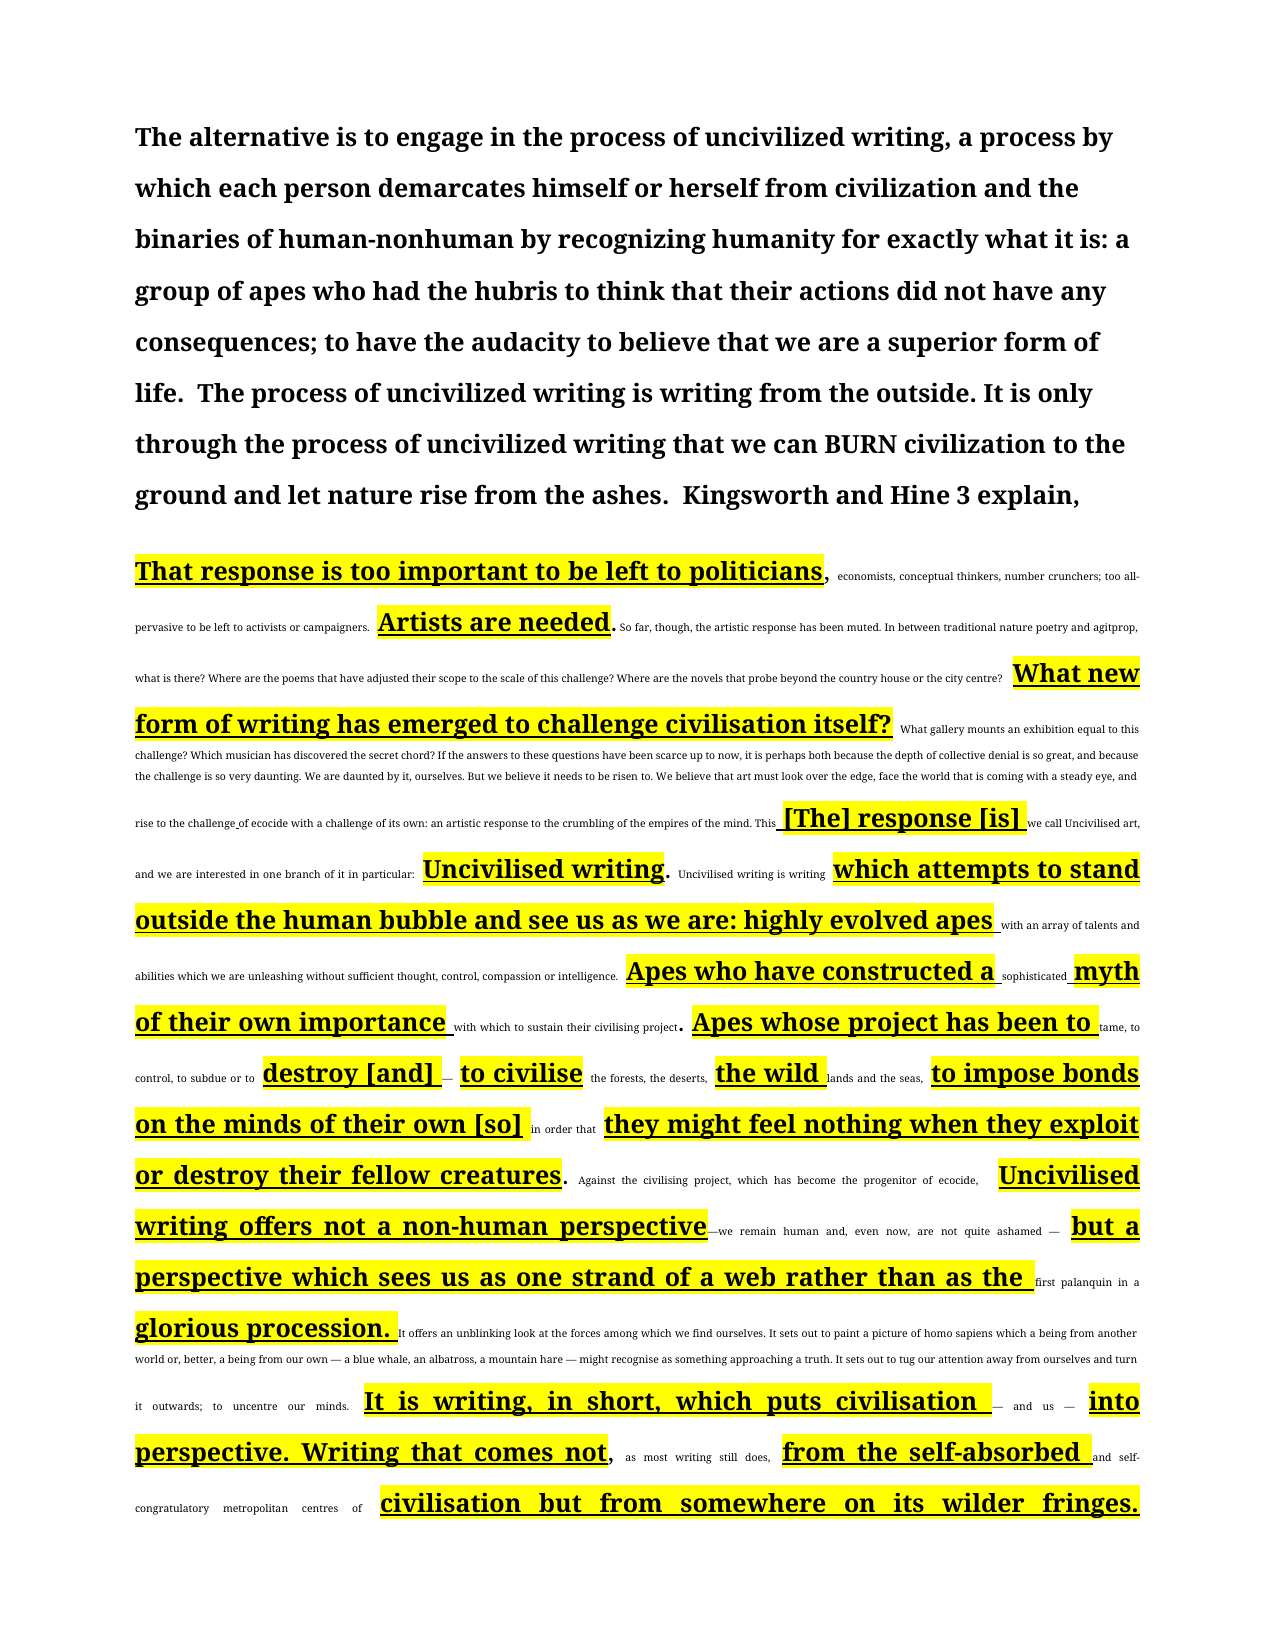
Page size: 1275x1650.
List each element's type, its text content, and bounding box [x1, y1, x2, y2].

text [135, 554, 1140, 1519]
text The alternative is to engage in the process of uncivilized writing, a process by which each person demarcates himself or herself from civilization and the binaries of human-nonhuman by recognizing humanity for exactly what it is: a group of apes who had the hubris to think that their actions did not have any consequences; to have the audacity to believe that we are a superior form of life. The process of uncivilized writing is writing from the outside. It is only through the process of uncivilized writing that we can BURN civilization to the ground and let nature rise from the ashes. Kingsworth and Hine 3 explain, [135, 120, 1140, 511]
